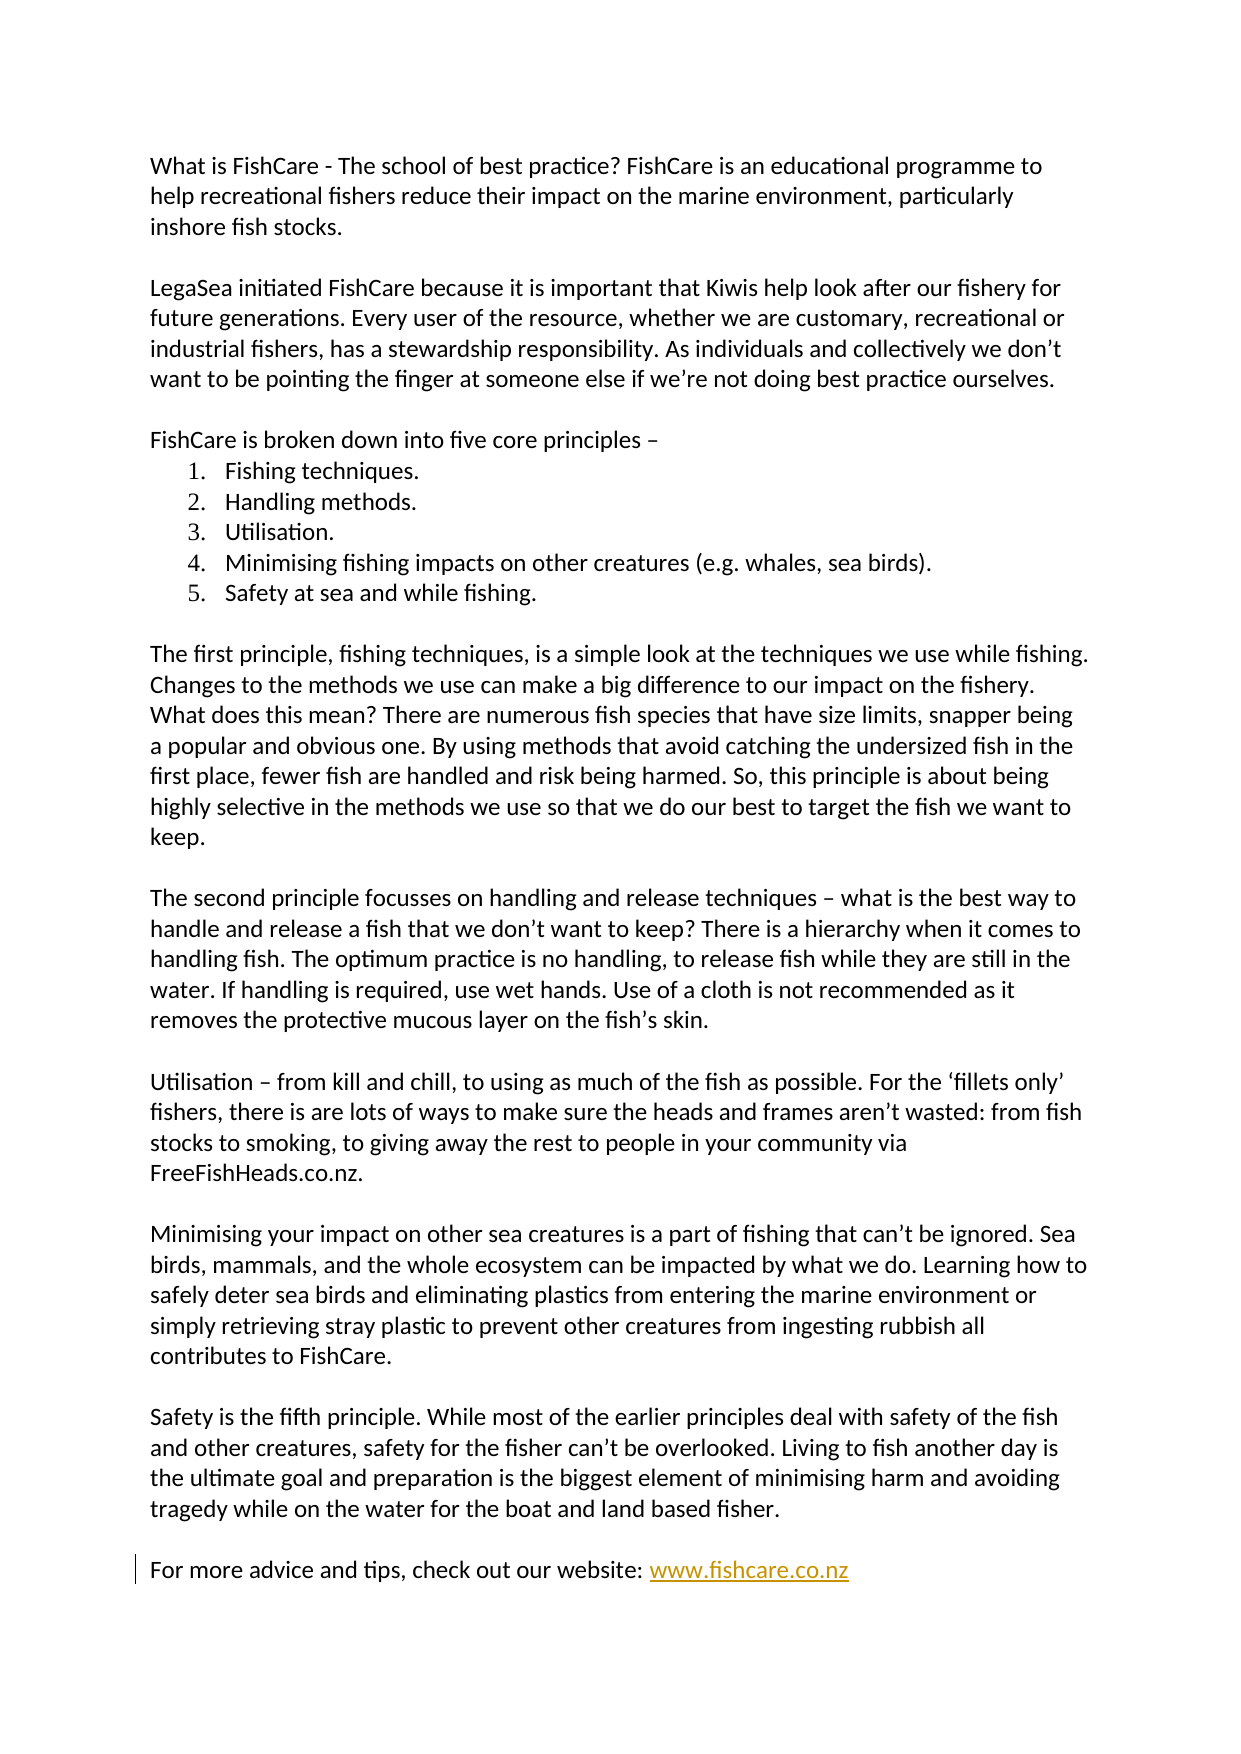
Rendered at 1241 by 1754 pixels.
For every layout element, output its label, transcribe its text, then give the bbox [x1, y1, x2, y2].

text Minimising your impact on other sea creatures is a part of fishing that can’t be ignored. Sea birds, mammals, and the whole ecosystem can be impacted by what we do. Learning how to safely deter sea birds and eliminating plastics from entering the marine environment or simply retrieving stray plastic to prevent other creatures from ingesting rubbish all contributes to FishCare. [150, 1218, 1090, 1371]
list Utilisation. [187, 516, 1090, 547]
text The second principle focusses on handling and release techniques – what is the best way to handle and release a fish that we don’t want to keep? There is a hierarchy when it comes to handling fish. The optimum practice is no handling, to release fish while they are still in the water. If handling is required, use wet hands. Use of a cloth is not recommended as it removes the protective mucous layer on the fish’s skin. [150, 882, 1090, 1035]
list Handling methods. [187, 486, 1090, 516]
text FishCare is broken down into five core principles – [150, 425, 1090, 455]
text LegaSea initiated FishCare because it is important that Kiwis help look after our fishery for future generations. Every user of the resource, whether we are customary, recreational or industrial fishers, has a stewardship responsibility. As individuals and collectively we don’t want to be pointing the finger at someone else if we’re not doing best practice ourselves. [150, 272, 1090, 394]
text Safety is the fifth principle. While most of the earlier principles deal with safety of the fish and other creatures, safety for the fisher can’t be overlooked. Living to fish another day is the ultimate goal and preparation is the biggest element of minimising harm and avoiding tragedy while on the water for the boat and land based fisher. [150, 1401, 1090, 1523]
text Utilisation – from kill and chill, to using as much of the fish as possible. For the ‘fillets only’ fishers, there is are lots of ways to make sure the heads and frames aren’t wasted: from fish stocks to smoking, to giving away the rest to people in your community via FreeFishHeads.co.nz. [150, 1066, 1090, 1188]
list Safety at sea and while fishing. [187, 577, 1090, 608]
text What is FishCare - The school of best practice? FishCare is an educational programme to help recreational fishers reduce their impact on the marine environment, particularly inshore fish stocks. [150, 150, 1090, 242]
list Fishing techniques. [187, 455, 1090, 486]
text For more advice and tips, check out our website: [150, 1554, 1090, 1584]
list Minimising fishing impacts on other creatures (e.g. whales, sea birds). [187, 547, 1090, 577]
text The first principle, fishing techniques, is a simple look at the techniques we use while fishing. Changes to the methods we use can make a big difference to our impact on the fishery. What does this mean? There are numerous fish species that have size limits, snapper being a popular and obvious one. By using methods that avoid catching the undersized fish in the first place, fewer fish are handled and risk being harmed. So, this principle is about being highly selective in the methods we use so that we do our best to target the fish we want to keep. [150, 638, 1090, 852]
